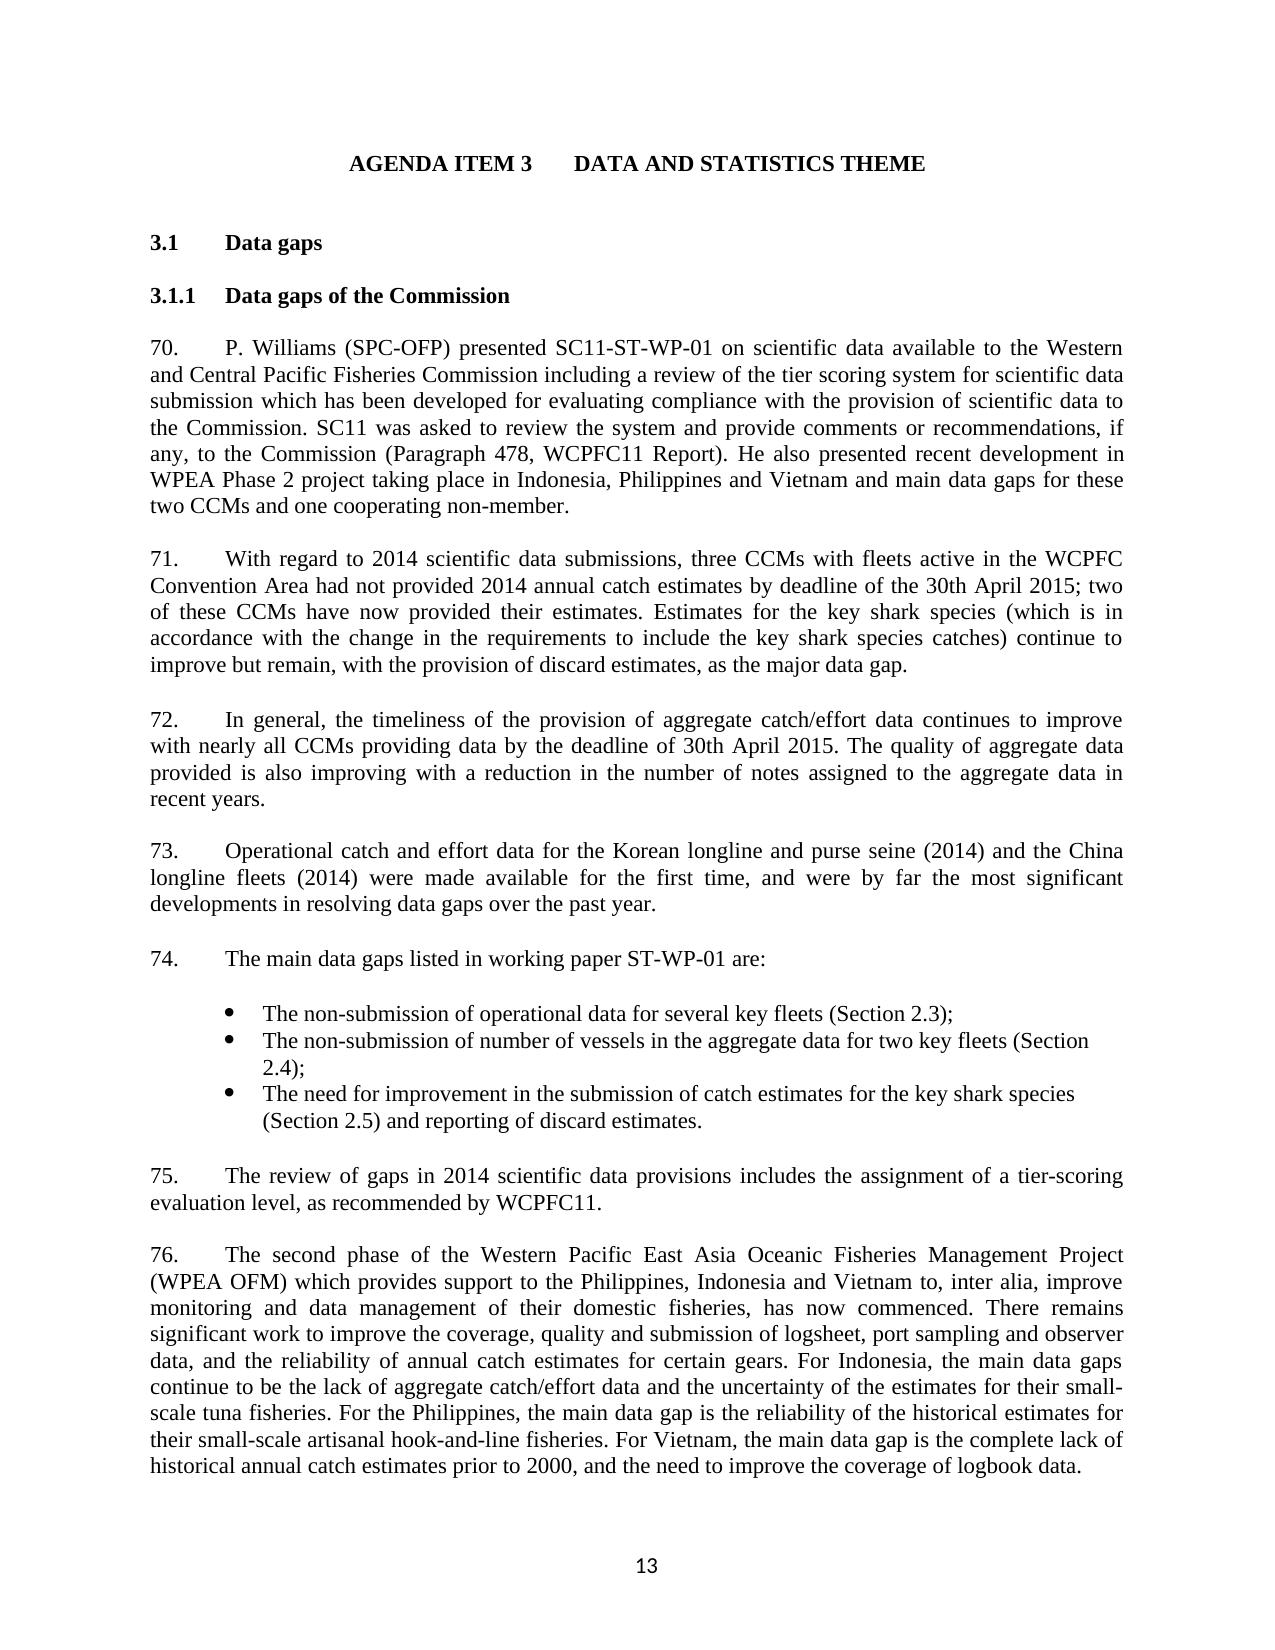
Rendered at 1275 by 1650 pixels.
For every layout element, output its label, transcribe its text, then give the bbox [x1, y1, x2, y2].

list The review of gaps in 2014 scientific data provisions includes the assignment of a tier-scoring evaluation level, as recommended by WCPFC11. [150, 1162, 1125, 1215]
list In general, the timeliness of the provision of aggregate catch/effort data continues to improve with nearly all CCMs providing data by the deadline of 30th April 2015. The quality of aggregate data provided is also improving with a reduction in the number of notes assigned to the aggregate data in recent years. [150, 706, 1125, 811]
list The need for improvement in the submission of catch estimates for the key shark species (Section 2.5) and reporting of discard estimates. [225, 1080, 1125, 1133]
list With regard to 2014 scientific data submissions, three CCMs with fleets active in the WCPFC Convention Area had not provided 2014 annual catch estimates by deadline of the 30th April 2015; two of these CCMs have now provided their estimates. Estimates for the key shark species (which is in accordance with the change in the requirements to include the key shark species catches) continue to improve but remain, with the provision of discard estimates, as the major data gap. [150, 545, 1125, 677]
list The main data gaps listed in working paper ST-WP-01 are: [150, 945, 1125, 972]
list The second phase of the Western Pacific East Asia Oceanic Fisheries Management Project (WPEA OFM) which provides support to the Philippines, Indonesia and Vietnam to, inter alia, improve monitoring and data management of their domestic fisheries, has now commenced. There remains significant work to improve the coverage, quality and submission of logsheet, port sampling and observer data, and the reliability of annual catch estimates for certain gears. For Indonesia, the main data gaps continue to be the lack of aggregate catch/effort data and the uncertainty of the estimates for their small-scale tuna fisheries. For the Philippines, the main data gap is the reliability of the historical estimates for their small-scale artisanal hook-and-line fisheries. For Vietnam, the main data gap is the complete lack of historical annual catch estimates prior to 2000, and the need to improve the coverage of logbook data. [150, 1241, 1125, 1478]
subtitle 3.1 Data gaps [150, 229, 1125, 255]
list Operational catch and effort data for the Korean longline and purse seine (2014) and the China longline fleets (2014) were made available for the first time, and were by far the most significant developments in resolving data gaps over the past year. [150, 838, 1125, 917]
list The non-submission of operational data for several key fleets (Section 2.3); [225, 1001, 1125, 1027]
subtitle AGENDA ITEM 3 DATA AND STATISTICS THEME [150, 150, 1125, 176]
list The non-submission of number of vessels in the aggregate data for two key fleets (Section 2.4); [225, 1027, 1125, 1080]
subtitle 3.1.1 Data gaps of the Commission [150, 282, 1125, 308]
list P. Williams (SPC-OFP) presented SC11-ST-WP-01 on scientific data available to the Western and Central Pacific Fisheries Commission including a review of the tier scoring system for scientific data submission which has been developed for evaluating compliance with the provision of scientific data to the Commission. SC11 was asked to review the system and provide comments or recommendations, if any, to the Commission (Paragraph 478, WCPFC11 Report). He also presented recent development in WPEA Phase 2 project taking place in Indonesia, Philippines and Vietnam and main data gaps for these two CCMs and one cooperating non-member. [150, 334, 1125, 519]
